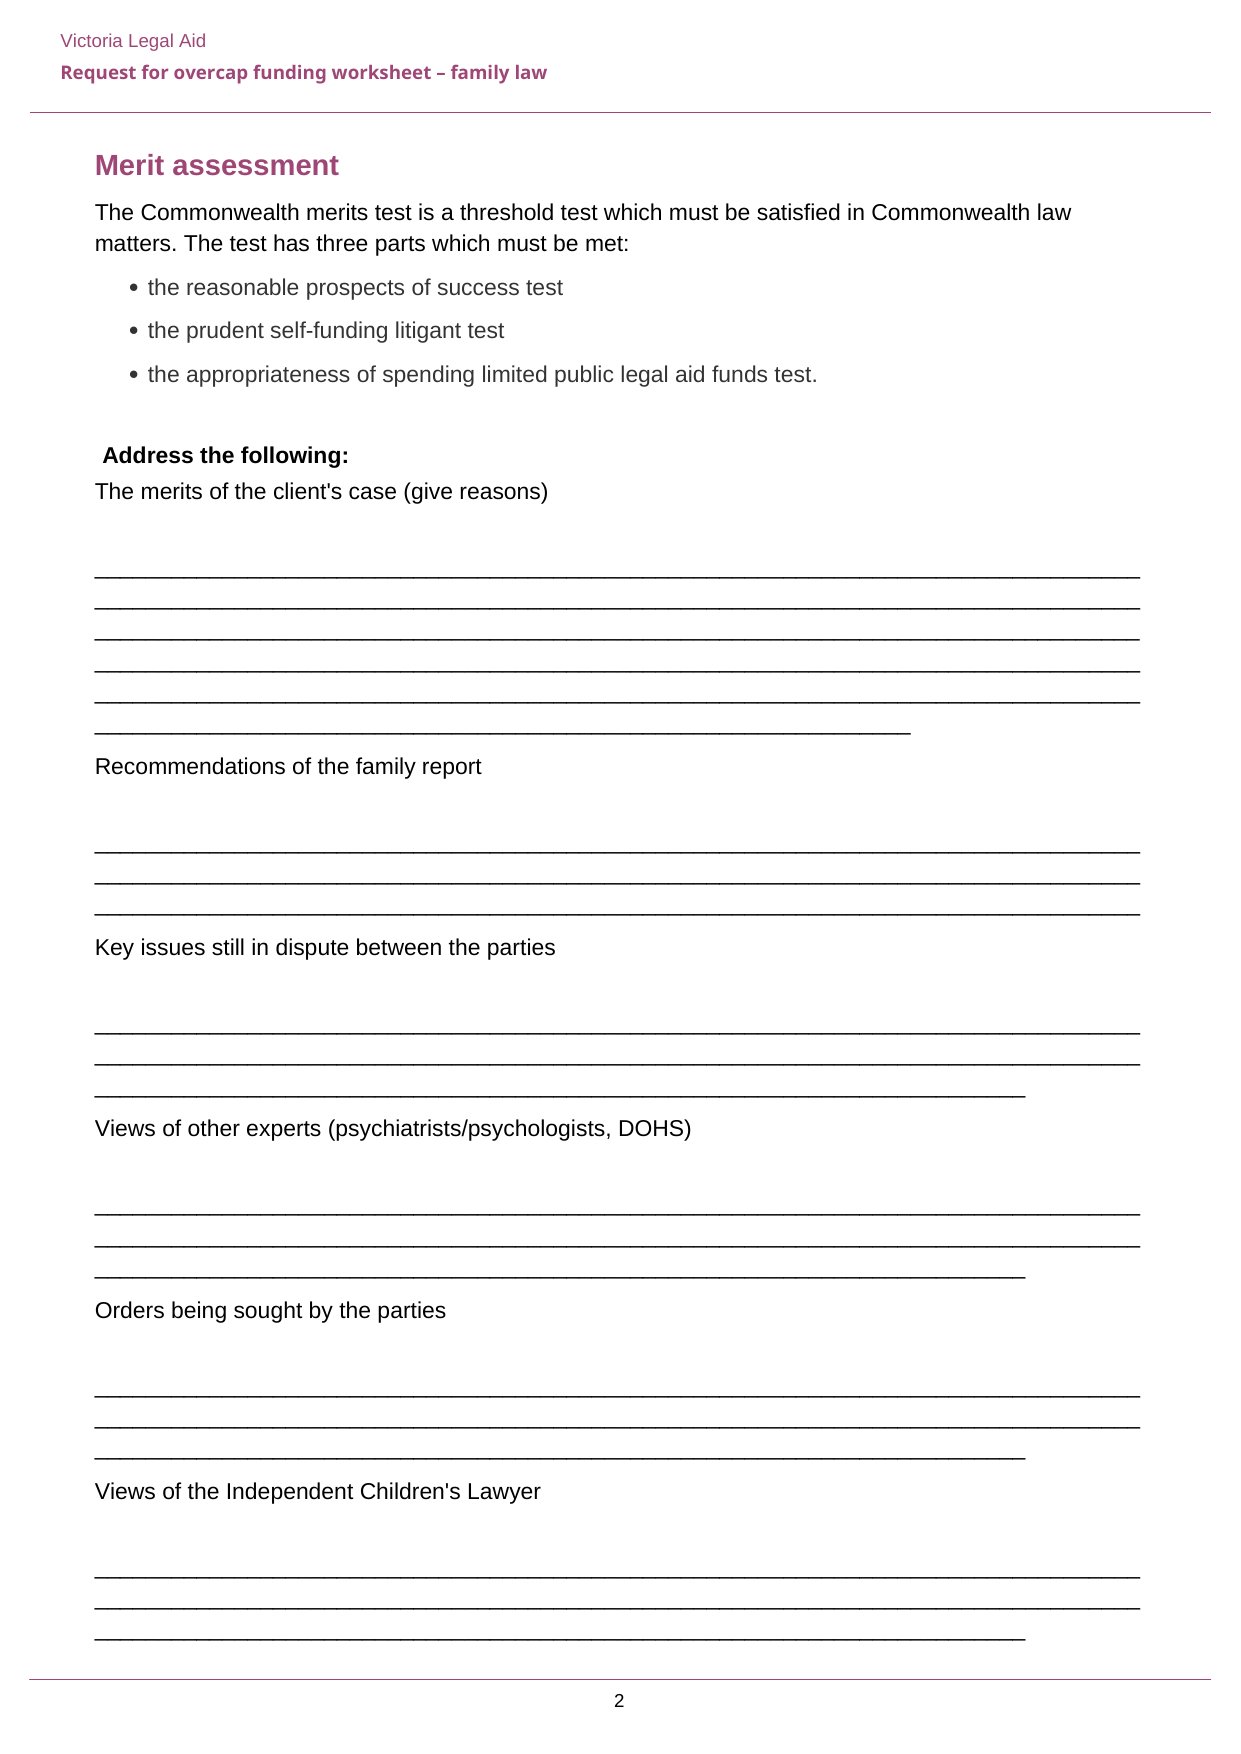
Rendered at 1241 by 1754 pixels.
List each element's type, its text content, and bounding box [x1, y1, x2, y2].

list the prudent self-funding litigant test [130, 312, 1146, 344]
text Views of other experts (psychiatrists/psychologists, DOHS) [94, 1110, 1146, 1142]
text _____________________________________________________________________________________________________________________________________________________________________________________________________________________________________________ [94, 1335, 1146, 1460]
text _____________________________________________________________________________________________________________________________________________________________________________________________________________________________________________ [94, 1154, 1146, 1279]
text Key issues still in dispute between the parties [94, 929, 1146, 960]
list the appropriateness of spending limited public legal aid funds test. [130, 356, 1146, 387]
subtitle Merit assessment [94, 148, 1146, 181]
text Recommendations of the family report [94, 748, 1146, 779]
text Address the following: [94, 437, 1146, 469]
text ______________________________________________________________________________________________________________________________________________________________________________________________________________________________________________________ [94, 792, 1146, 917]
text _____________________________________________________________________________________________________________________________________________________________________________________________________________________________________________ [94, 1517, 1146, 1642]
list the reasonable prospects of success test [130, 269, 1146, 300]
text The merits of the client's case (give reasons) [94, 473, 1146, 504]
text __________________________________________________________________________________________________________________________________________________________________________________________________________________________________________________________________________________________________________________________________________________________________________________________________________________________________________________________________________________________ [94, 517, 1146, 735]
text The Commonwealth merits test is a threshold test which must be satisfied in Commonwealth law matters. The test has three parts which must be met: [94, 194, 1146, 256]
text Orders being sought by the parties [94, 1292, 1146, 1323]
text _____________________________________________________________________________________________________________________________________________________________________________________________________________________________________________ [94, 973, 1146, 1098]
text Views of the Independent Children's Lawyer [94, 1473, 1146, 1504]
